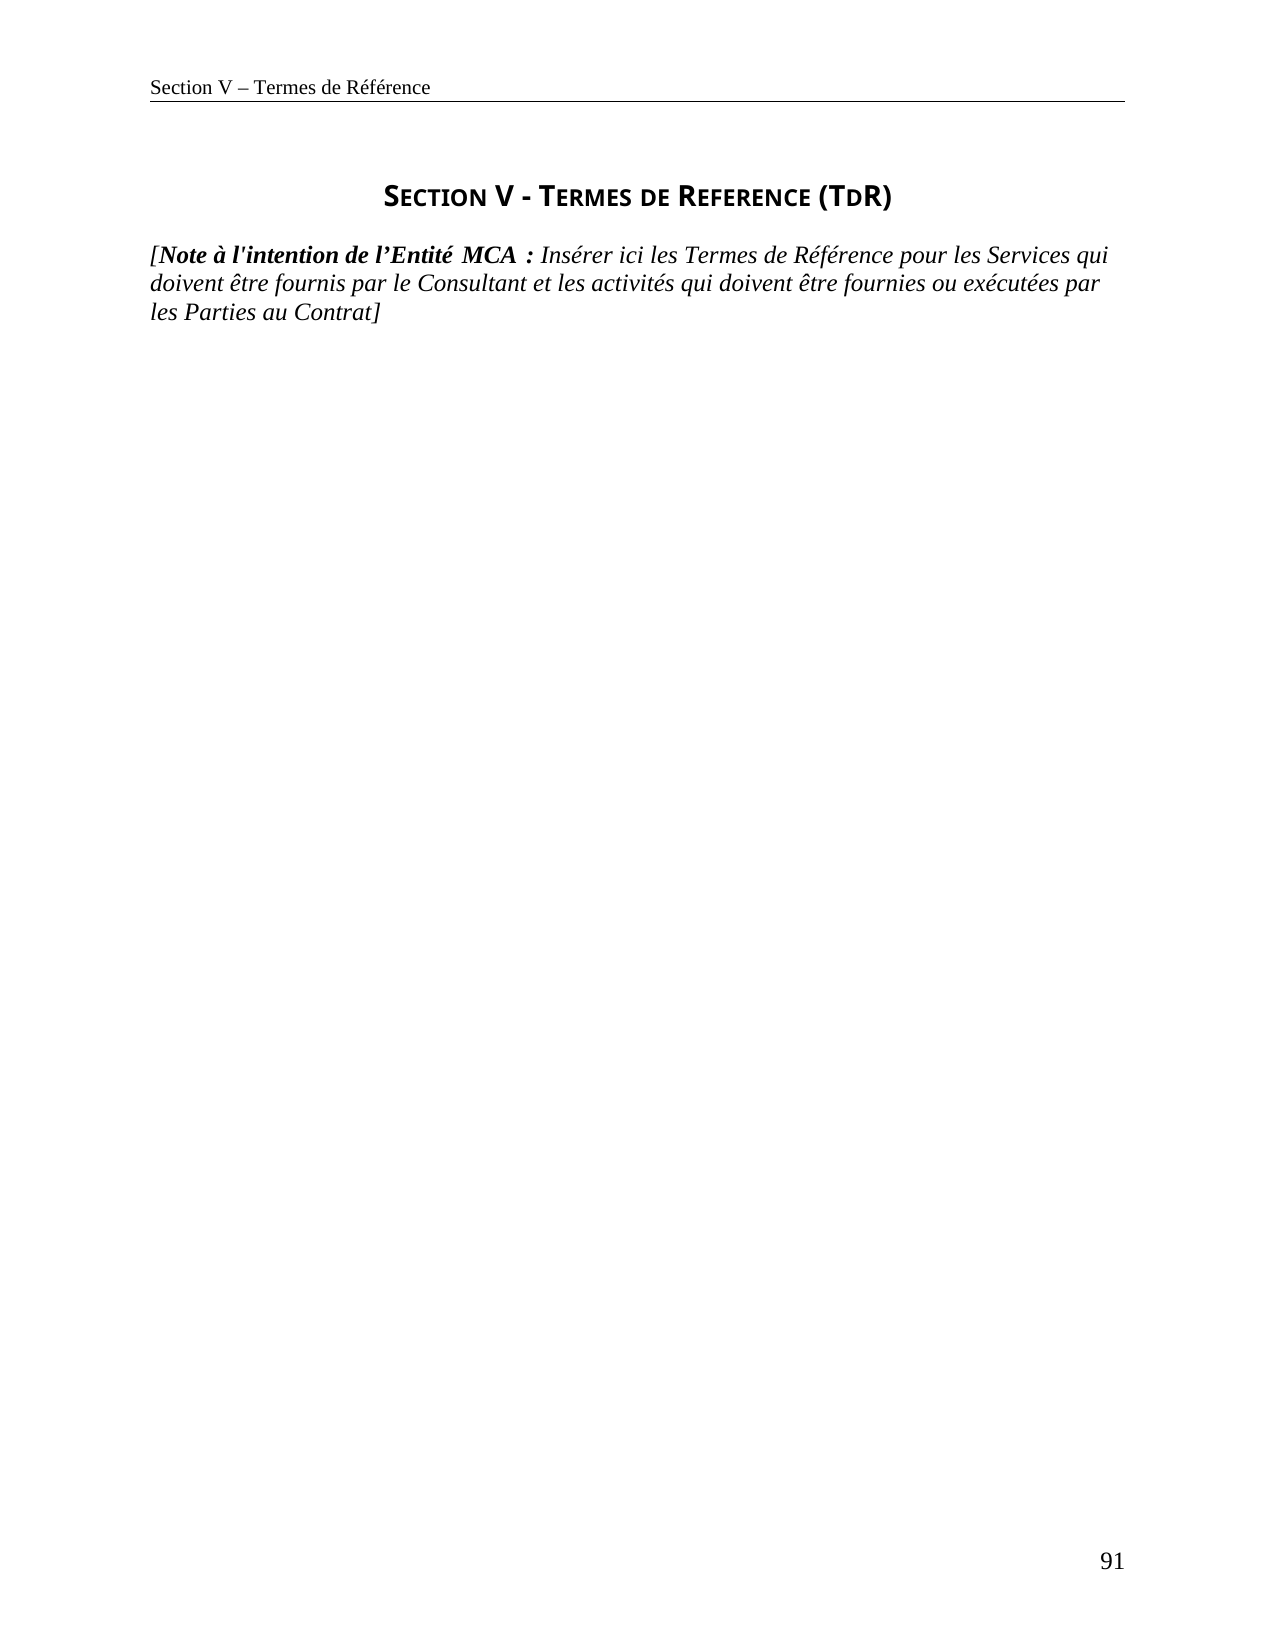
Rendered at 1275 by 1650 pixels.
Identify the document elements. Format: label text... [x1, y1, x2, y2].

subtitle Section V - Termes de Reference (TdR) [150, 175, 1125, 215]
list [Note à l'intention de l’Entité MCA : Insérer ici les Termes de Référence pour les Services qui doivent être fournis par le Consultant et les activités qui doivent être fournies ou exécutées par les Parties au Contrat] [149, 240, 1125, 326]
